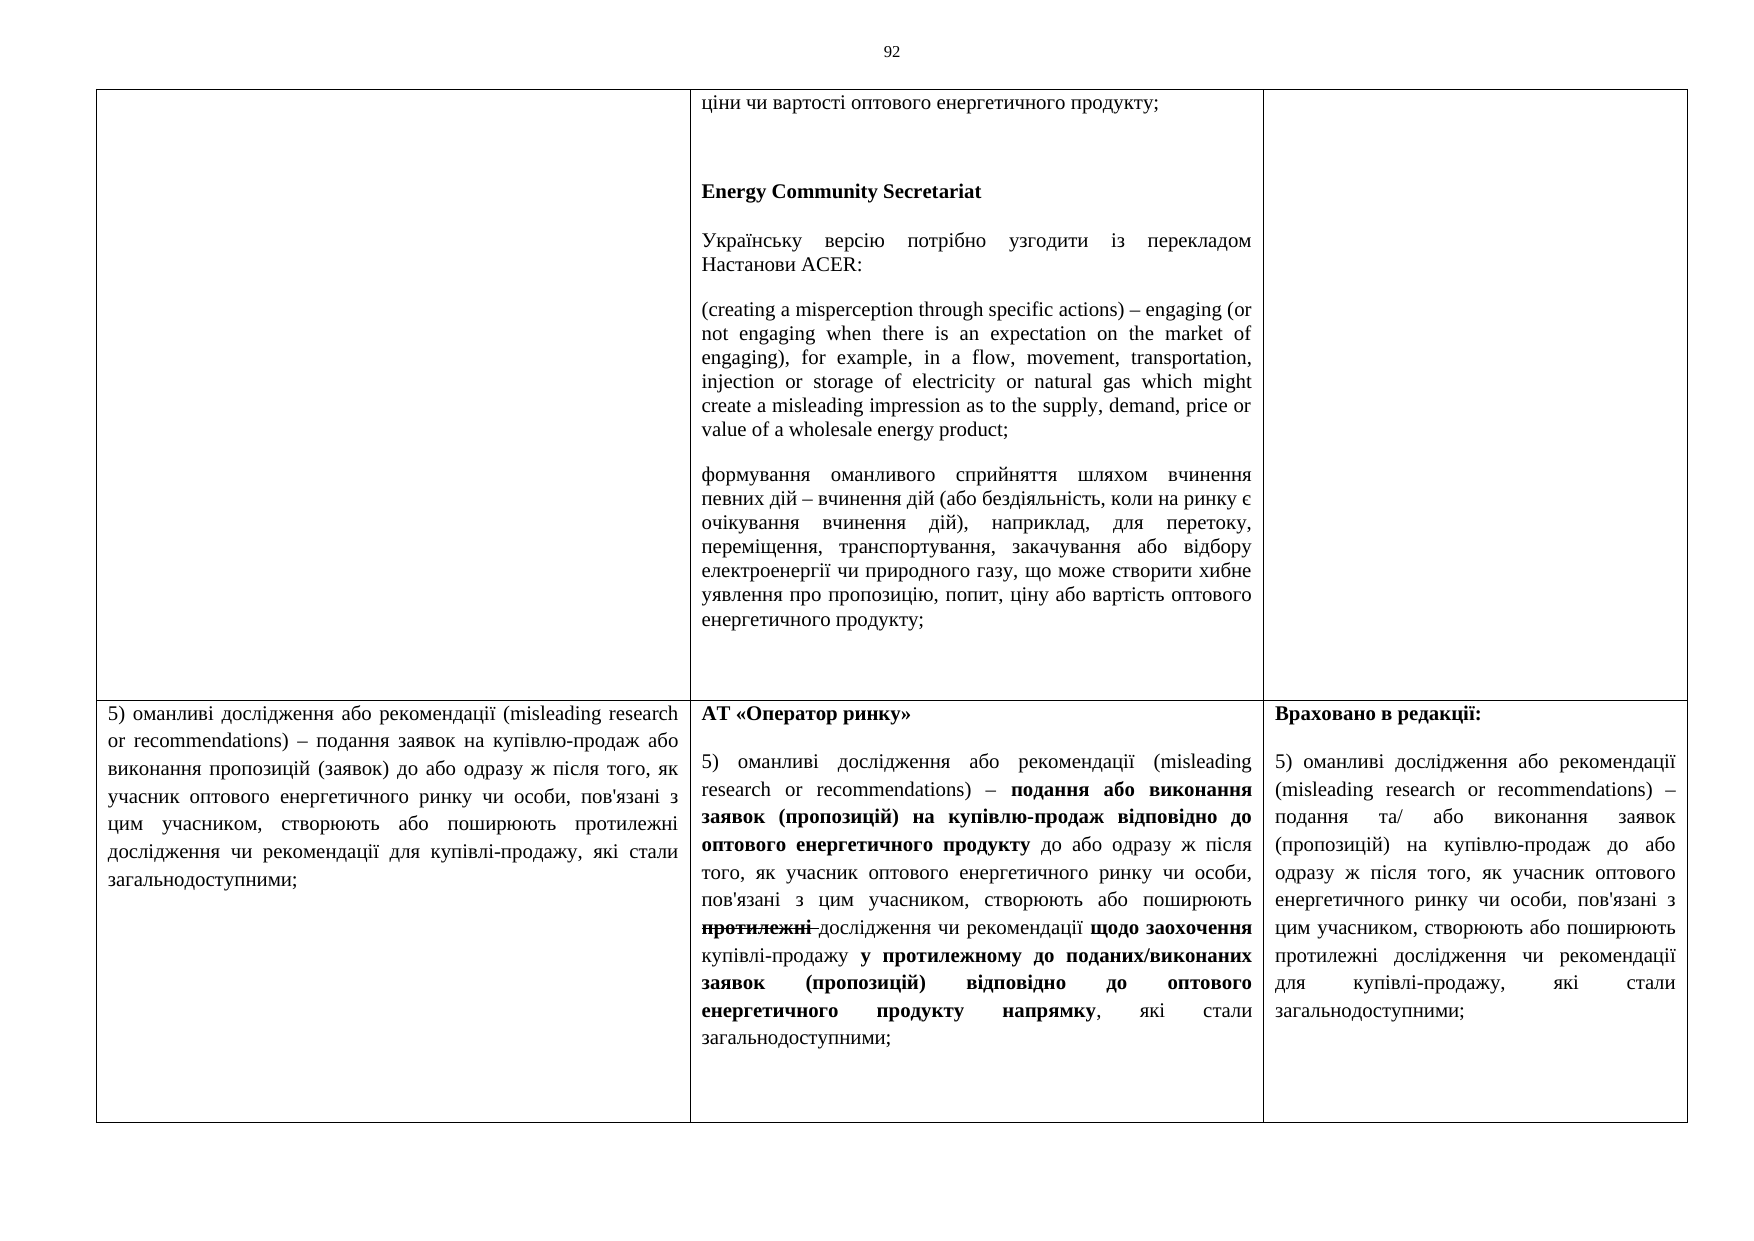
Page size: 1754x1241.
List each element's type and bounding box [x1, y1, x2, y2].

table_cell [1264, 701, 1687, 1122]
table_cell [1264, 90, 1687, 700]
table_cell [97, 701, 690, 1122]
table_cell [691, 701, 1263, 1122]
table_cell [691, 90, 1263, 700]
table_cell [97, 90, 690, 700]
